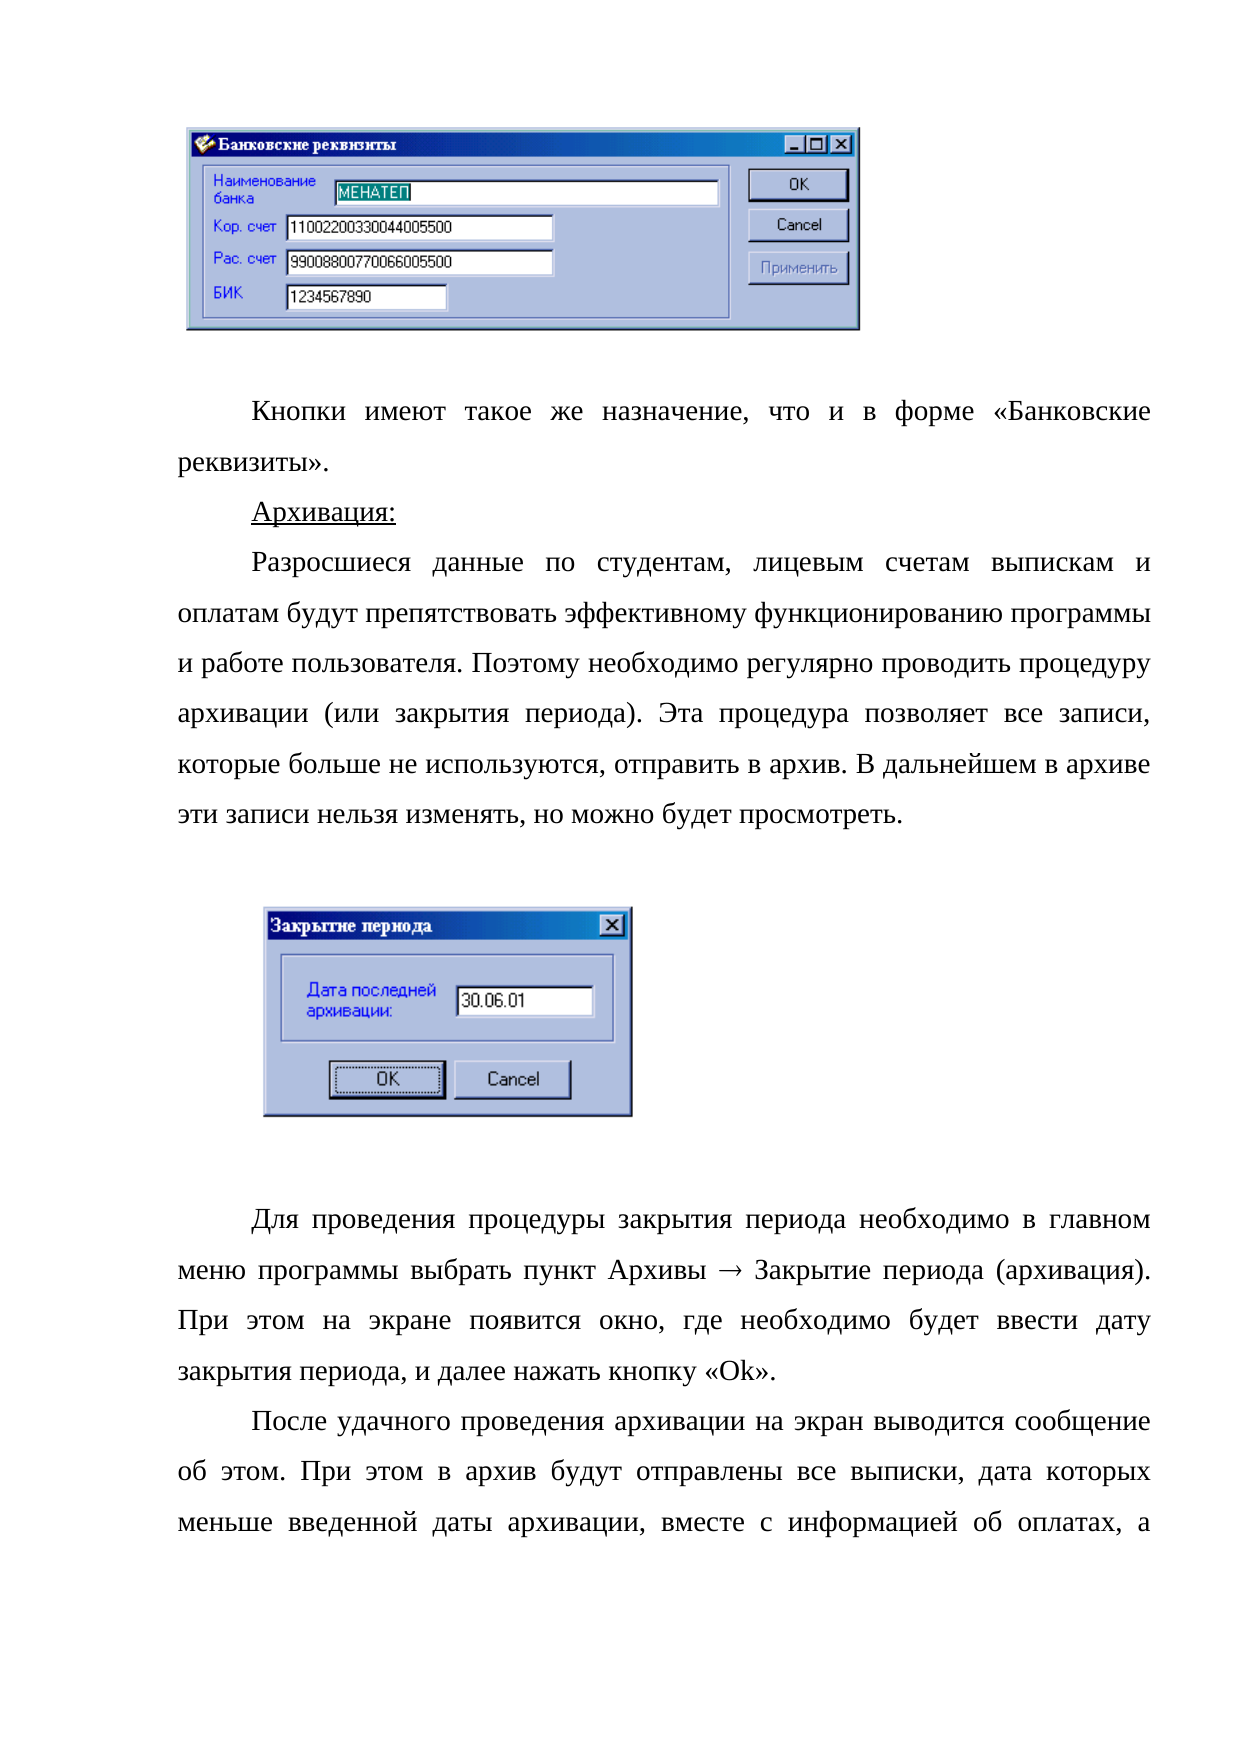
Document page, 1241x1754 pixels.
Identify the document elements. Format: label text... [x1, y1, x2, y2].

text Архивация: [177, 494, 1152, 528]
text Кнопки имеют такое же назначение, что и в форме «Банковские реквизиты». [177, 393, 1152, 477]
text Для проведения процедуры закрытия периода необходимо в главном меню программы выбрать пункт Архивы Закрытие периода (архивация). При этом на экране появится окно, где необходимо будет ввести дату закрытия периода, и далее нажать кнопку «Ok». [177, 1202, 1152, 1386]
text Разросшиеся данные по студентам, лицевым счетам выпискам и оплатам будут препятствовать эффективному функционированию программы и работе пользователя. Поэтому необходимо регулярно проводить процедуру архивации (или закрытия периода). Эта процедура позволяет все записи, которые больше не используются, отправить в архив. В дальнейшем в архиве эти записи нельзя изменять, но можно будет просмотреть. [177, 544, 1152, 829]
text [177, 1403, 1152, 1537]
picture [177, 118, 875, 344]
picture [251, 896, 647, 1136]
